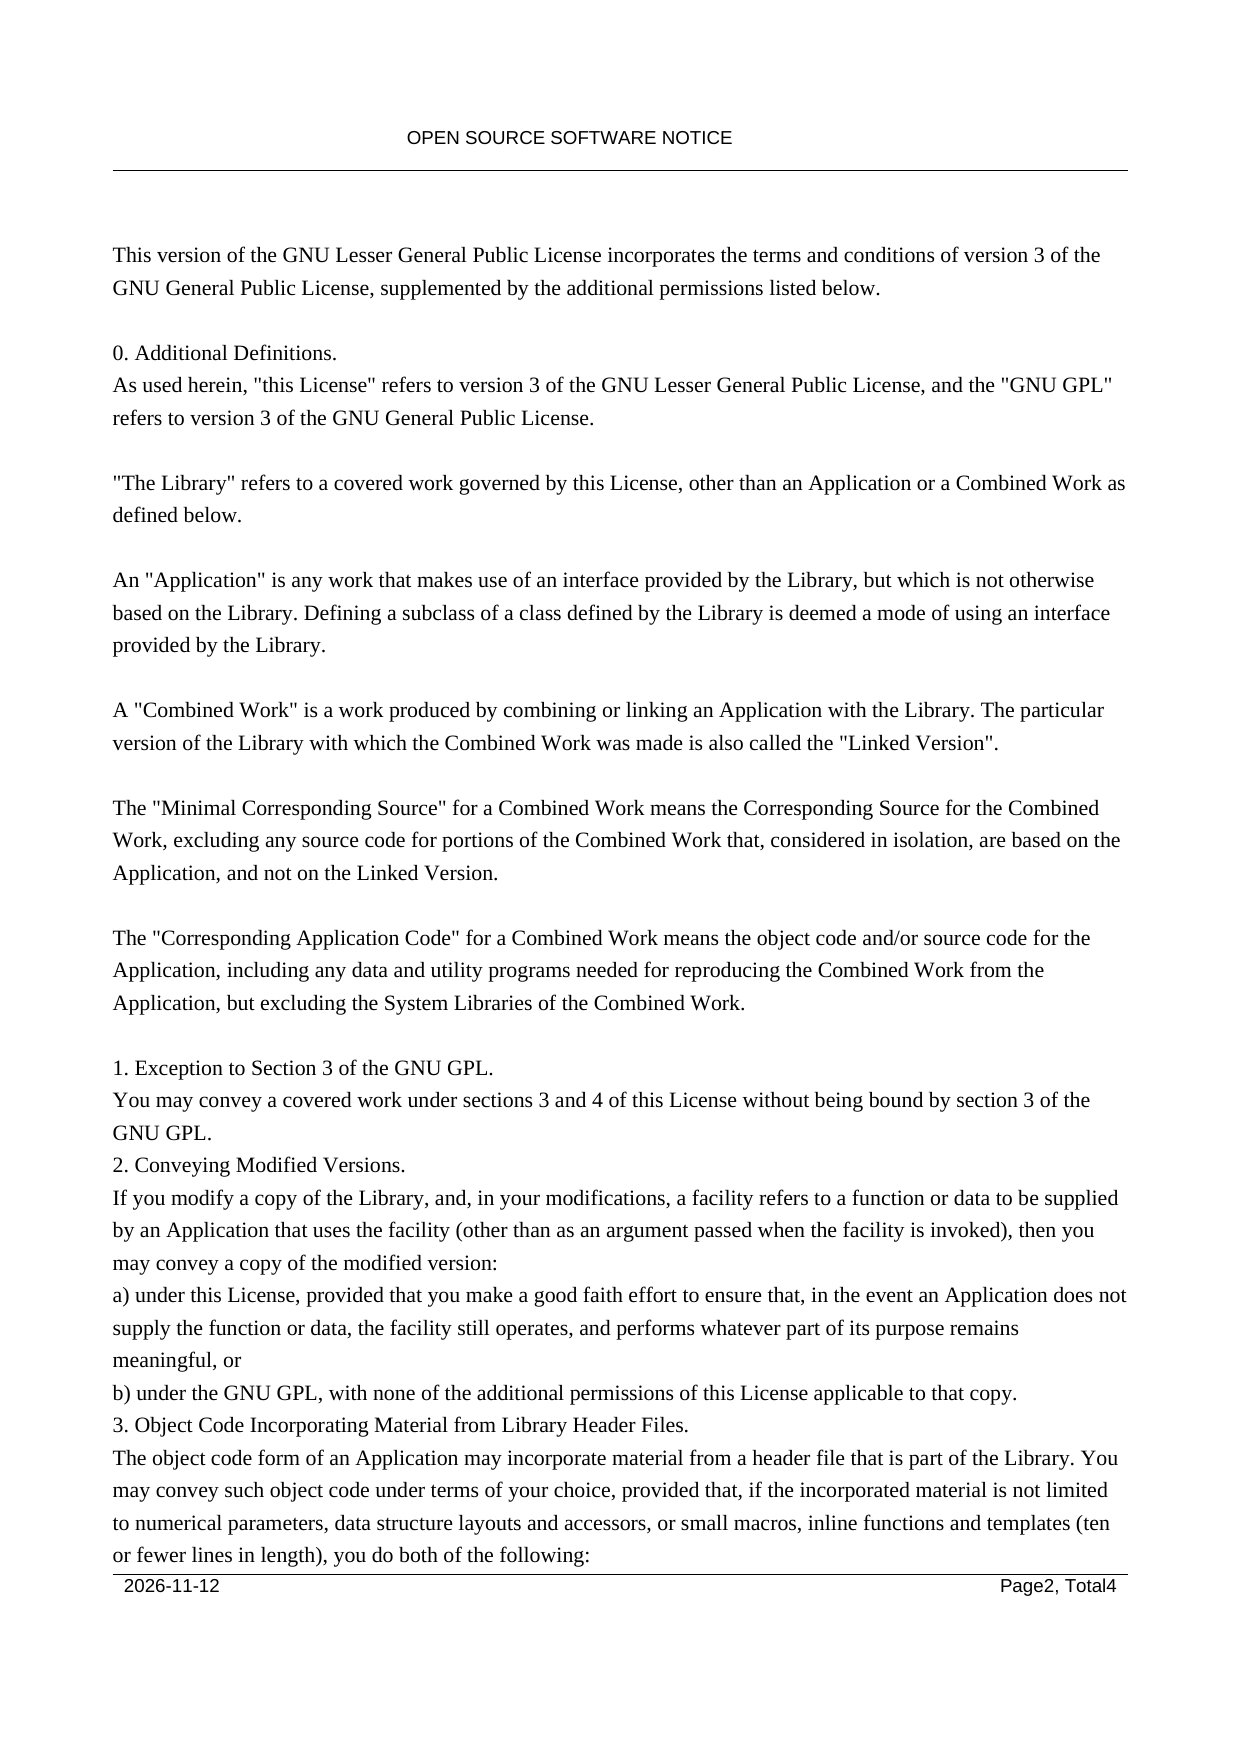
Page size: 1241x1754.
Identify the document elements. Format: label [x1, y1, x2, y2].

text [112, 206, 1128, 1571]
